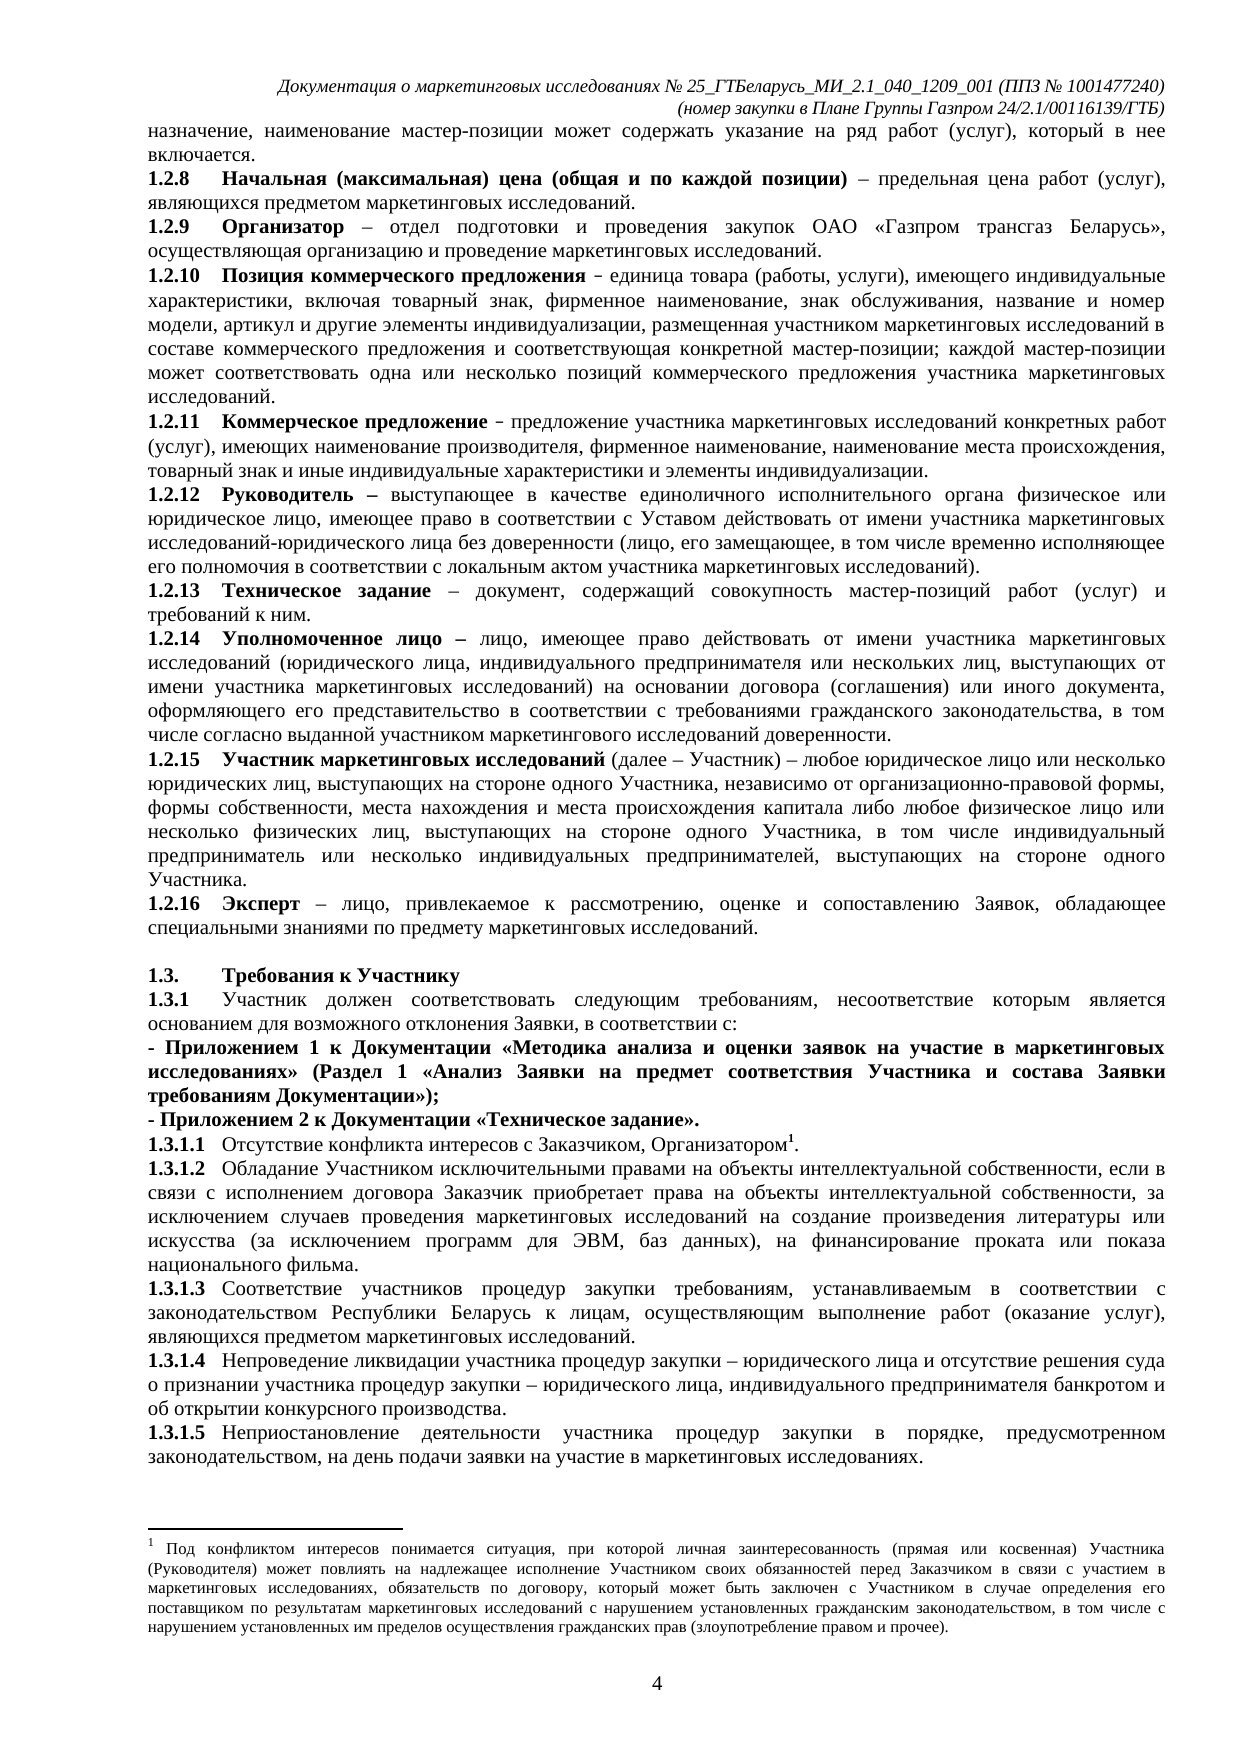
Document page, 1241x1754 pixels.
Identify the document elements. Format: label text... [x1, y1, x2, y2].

list Коммерческое предложение – предложение участника маркетинговых исследований конкретных работ (услуг), имеющих наименование производителя, фирменное наименование, наименование места происхождения, товарный знак и иные индивидуальные характеристики и элементы индивидуализации. [148, 408, 1166, 482]
list Участник маркетинговых исследований (далее – Участник) – любое юридическое лицо или несколько юридических лиц, выступающих на стороне одного Участника, независимо от организационно-правовой формы, формы собственности, места нахождения и места происхождения капитала либо любое физическое лицо или несколько физических лиц, выступающих на стороне одного Участника, в том числе индивидуальный предприниматель или несколько индивидуальных предпринимателей, выступающих на стороне одного Участника. [148, 746, 1166, 891]
list Отсутствие конфликта интересов с Заказчиком, Организатором. [148, 1131, 1166, 1156]
list Позиция коммерческого предложения – единица товара (работы, услуги), имеющего индивидуальные характеристики, включая товарный знак, фирменное наименование, знак обслуживания, название и номер модели, артикул и другие элементы индивидуализации, размещенная участником маркетинговых исследований в составе коммерческого предложения и соответствующая конкретной мастер-позиции; каждой мастер-позиции может соответствовать одна или несколько позиций коммерческого предложения участника маркетинговых исследований. [148, 262, 1166, 408]
list Соответствие участников процедур закупки требованиям, устанавливаемым в соответствии с законодательством Республики Беларусь к лицам, осуществляющим выполнение работ (оказание услуг), являющихся предметом маркетинговых исследований. [148, 1276, 1166, 1348]
text - Приложением 2 к Документации «Техническое задание». [148, 1107, 1166, 1131]
list Обладание Участником исключительными правами на объекты интеллектуальной собственности, если в связи с исполнением договора Заказчик приобретает права на объекты интеллектуальной собственности, за исключением случаев проведения маркетинговых исследований на создание произведения литературы или искусства (за исключением программ для ЭВМ, баз данных), на финансирование проката или показа национального фильма. [148, 1156, 1166, 1276]
list Руководитель – выступающее в качестве единоличного исполнительного органа физическое или юридическое лицо, имеющее право в соответствии с Уставом действовать от имени участника маркетинговых исследований-юридического лица без доверенности (лицо, его замещающее, в том числе временно исполняющее его полномочия в соответствии с локальным актом участника маркетинговых исследований). [148, 482, 1166, 578]
list Эксперт – лицо, привлекаемое к рассмотрению, оценке и сопоставлению Заявок, обладающее специальными знаниями по предмету маркетинговых исследований. [148, 891, 1166, 939]
list Требования к Участнику [148, 963, 1166, 987]
list Организатор – отдел подготовки и проведения закупок ОАО «Газпром трансгаз Беларусь», осуществляющая организацию и проведение маркетинговых исследований. [148, 214, 1166, 262]
list Уполномоченное лицо – лицо, имеющее право действовать от имени участника маркетинговых исследований (юридического лица, индивидуального предпринимателя или нескольких лиц, выступающих от имени участника маркетинговых исследований) на основании договора (соглашения) или иного документа, оформляющего его представительство в соответствии с требованиями гражданского законодательства, в том числе согласно выданной участником маркетингового исследований доверенности. [148, 626, 1166, 746]
text - Приложением 1 к Документации «Методика анализа и оценки заявок на участие в маркетинговых исследованиях» (Раздел 1 «Анализ Заявки на предмет соответствия Участника и состава Заявки требованиям Документации»); [148, 1035, 1166, 1107]
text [148, 118, 1166, 166]
list Неприостановление деятельности участника процедур закупки в порядке, предусмотренном законодательством, на день подачи заявки на участие в маркетинговых исследованиях. [148, 1420, 1166, 1468]
list Техническое задание – документ, содержащий совокупность мастер-позиций работ (услуг) и требований к ним. [148, 578, 1166, 626]
list Непроведение ликвидации участника процедур закупки – юридического лица и отсутствие решения суда о признании участника процедур закупки – юридического лица, индивидуального предпринимателя банкротом и об открытии конкурсного производства. [148, 1348, 1166, 1420]
list Начальная (максимальная) цена (общая и по каждой позиции) – предельная цена работ (услуг), являющихся предметом маркетинговых исследований. [148, 166, 1166, 214]
list Участник должен соответствовать следующим требованиям, несоответствие которым является основанием для возможного отклонения Заявки, в соответствии с: [148, 987, 1166, 1035]
